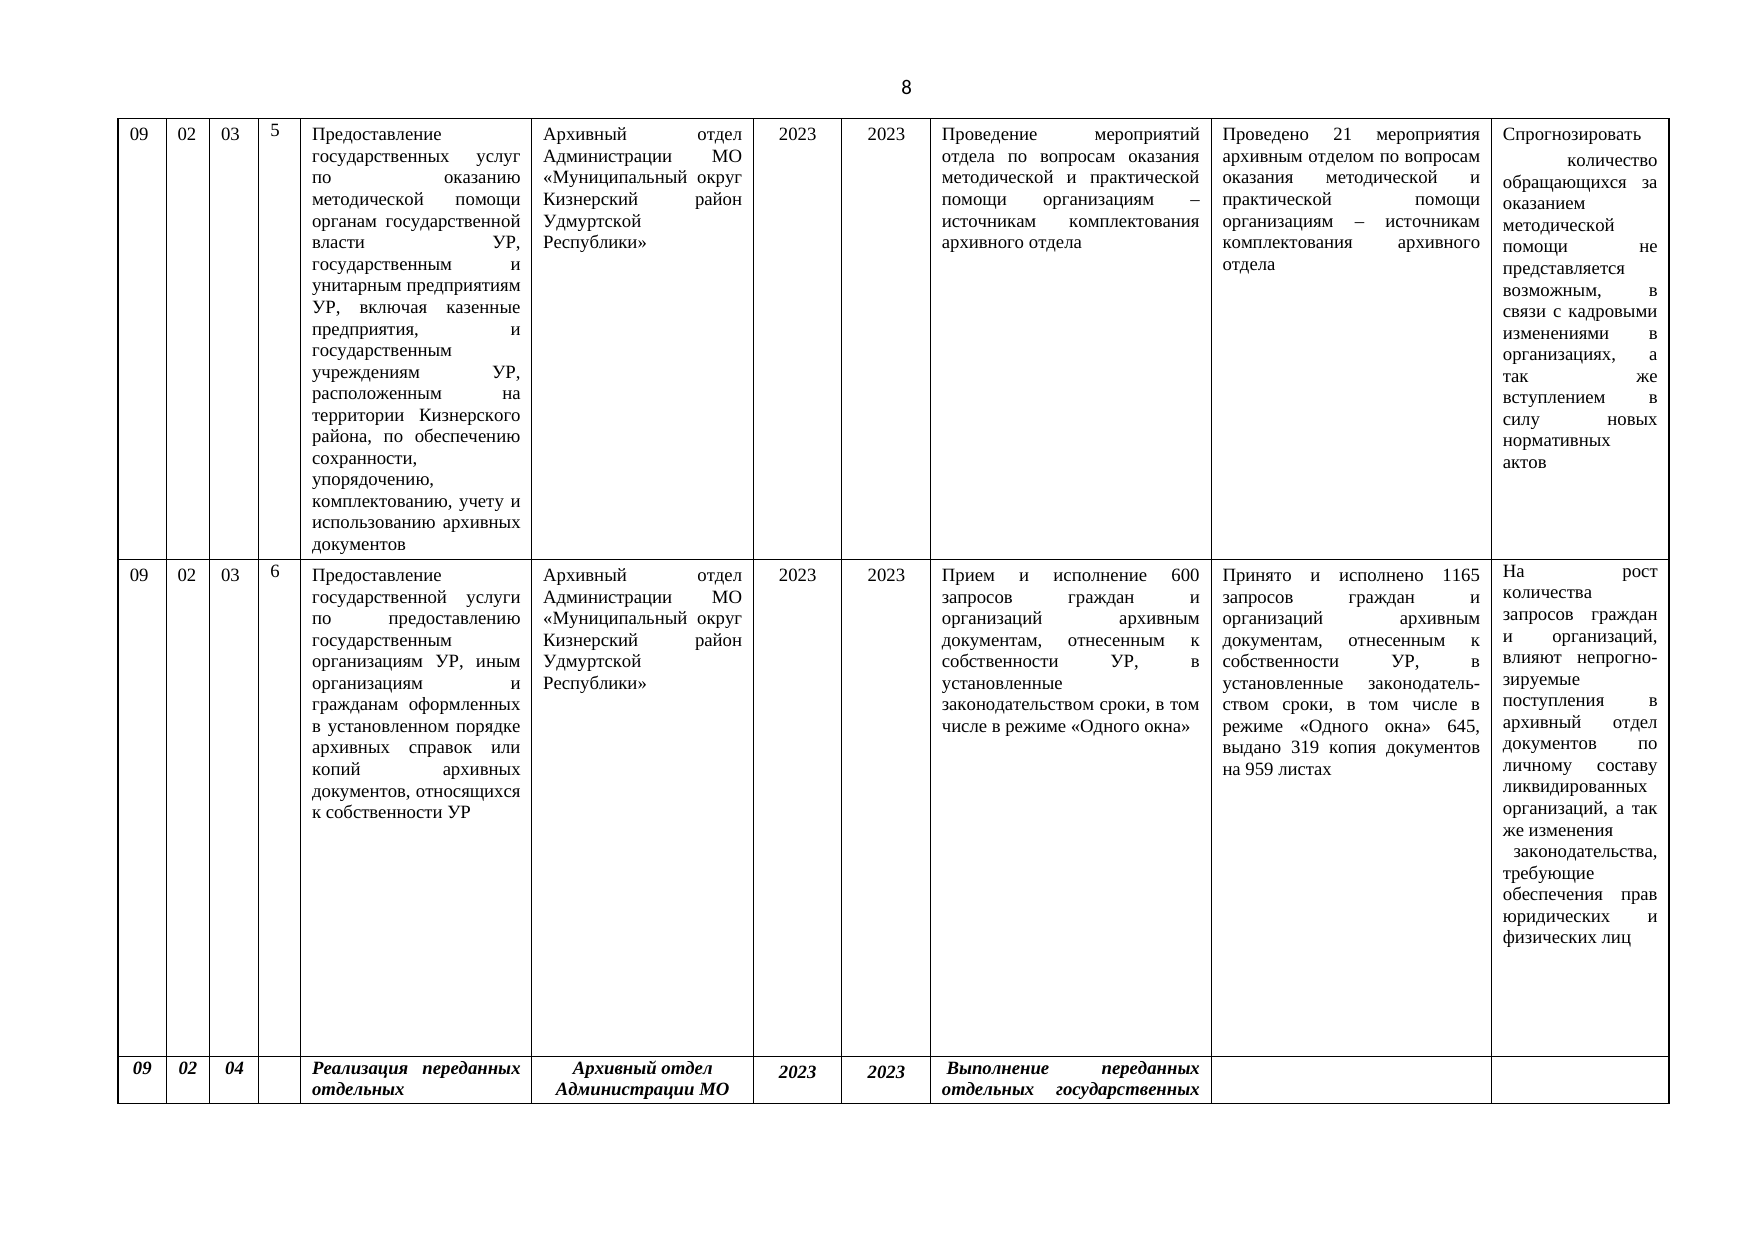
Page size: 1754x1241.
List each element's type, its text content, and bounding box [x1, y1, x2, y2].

table_cell 2023 [842, 1057, 930, 1103]
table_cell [301, 1057, 531, 1103]
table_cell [532, 1057, 753, 1103]
table_cell 6 [259, 560, 300, 1056]
table_cell Предоставление государственных услуг по оказанию методической помощи органам государственной власти УР, государственным и унитарным предприятиям УР, включая казенные предприятия, и государственным учреждениям УР, расположенным на территории Кизнерского района, по обеспечению сохранности, упорядочению, комплектованию, учету и использованию архивных документов [301, 119, 531, 559]
table_cell 2023 [842, 119, 930, 559]
table_cell [1492, 1057, 1668, 1103]
table_cell Прием и исполнение 600 запросов граждан и организаций архивным документам, отнесенным к собственности УР, в установленные законодательством сроки, в том числе в режиме «Одного окна» [931, 560, 1211, 1056]
table_cell 09 [119, 560, 166, 1056]
table_cell 2023 [842, 560, 930, 1056]
table_cell 03 [210, 119, 258, 559]
table_cell Предоставление государственной услуги по предоставлению государственным организациям УР, иным организациям и гражданам оформленных в установленном порядке архивных справок или копий архивных документов, относящихся к собственности УР [301, 560, 531, 1056]
table_cell 09 [119, 1057, 166, 1103]
table_cell 04 [210, 1057, 258, 1103]
table_cell 2023 [754, 119, 841, 559]
table_cell 2023 [754, 1057, 841, 1103]
table_cell 5 [259, 119, 300, 559]
table_cell 02 [167, 1057, 209, 1103]
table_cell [931, 1057, 1211, 1103]
table_cell На рост количества запросов граждан и организаций, влияют непрогно-зируемые поступления в архивный отдел документов по личному составу ликвидированных организаций, а так же изменения законодательства, требующие обеспечения прав юридических и физических лиц [1492, 560, 1668, 1056]
table_cell [1212, 1057, 1491, 1103]
table_cell Принято и исполнено 1165 запросов граждан и организаций архивным документам, отнесенным к собственности УР, в установленные законодатель-ством сроки, в том числе в режиме «Одного окна» 645, выдано 319 копия документов на 959 листах [1212, 560, 1491, 1056]
table_cell Архивный отдел Администрации МО «Муниципальный округ Кизнерский район Удмуртской Республики» [532, 560, 753, 1056]
table_cell Проведено 21 мероприятия архивным отделом по вопросам оказания методической и практической помощи организациям – источникам комплектования архивного отдела [1212, 119, 1491, 559]
table_cell 02 [167, 560, 209, 1056]
table_cell 2023 [754, 560, 841, 1056]
table_cell [259, 1057, 300, 1103]
table_cell 09 [119, 119, 166, 559]
table_cell 03 [210, 560, 258, 1056]
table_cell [532, 119, 753, 559]
table_cell Проведение мероприятий отдела по вопросам оказания методической и практической помощи организациям – источникам комплектования архивного отдела [931, 119, 1211, 559]
table_cell 02 [167, 119, 209, 559]
table_cell Спрогнозировать количество обращающихся за оказанием методической помощи не представляется возможным, в связи с кадровыми изменениями в организациях, а так же вступлением в силу новых нормативных актов [1492, 119, 1668, 559]
